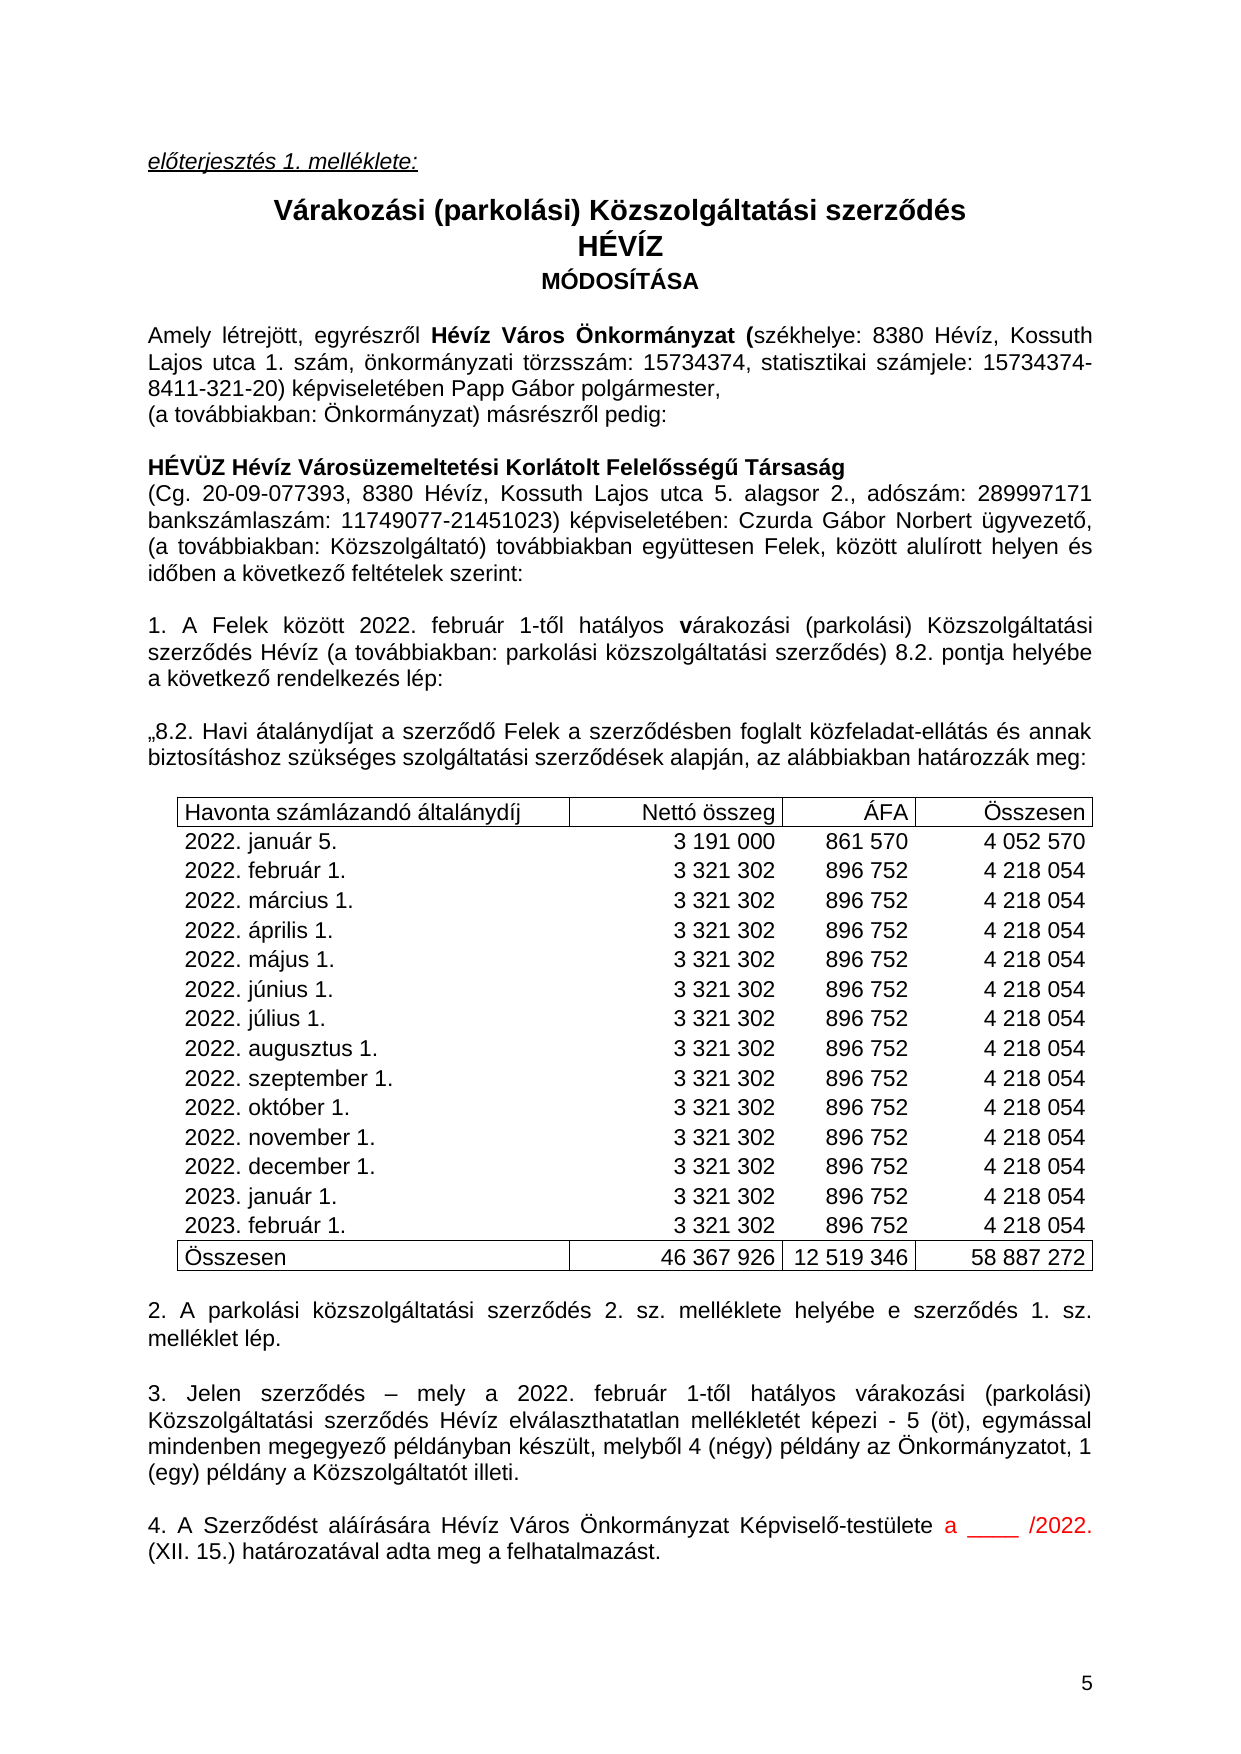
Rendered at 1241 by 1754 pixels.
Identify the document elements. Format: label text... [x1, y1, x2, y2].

table_cell 896 752 [783, 1004, 915, 1033]
table_cell 4 052 570 [915, 827, 1093, 856]
table_cell 3 321 302 [570, 1033, 782, 1063]
table_header Összesen [916, 798, 1092, 826]
table_cell 3 321 302 [570, 1063, 782, 1092]
table_cell 4 218 054 [915, 1211, 1093, 1240]
table_cell 2022. szeptember 1. [177, 1063, 569, 1092]
table_header Havonta számlázandó általánydíj [178, 798, 569, 826]
text 3. Jelen szerződés – mely a 2022. február 1-től hatályos várakozási (parkolási) Közszolgáltatási szerződés Hévíz elválaszthatatlan mellékletét képezi - 5 (öt), egymással mindenben megegyező példányban készült, melyből 4 (négy) példány az Önkormányzatot, 1 (egy) példány a Közszolgáltatót illeti. [148, 1380, 1093, 1486]
table_cell 896 752 [783, 1122, 915, 1152]
text Várakozási (parkolási) Közszolgáltatási szerződés [148, 193, 1093, 226]
table_cell 2022. október 1. [177, 1093, 569, 1122]
table_cell 896 752 [783, 1033, 915, 1063]
table_cell 46 367 926 [570, 1241, 782, 1270]
table_cell 896 752 [783, 1211, 915, 1240]
table_cell 2022. június 1. [177, 974, 569, 1004]
table_cell 4 218 054 [915, 915, 1093, 944]
table_cell 3 321 302 [570, 1122, 782, 1152]
table_cell 4 218 054 [915, 945, 1093, 974]
table_cell 4 218 054 [915, 974, 1093, 1004]
text 4. A Szerződést aláírására Hévíz Város Önkormányzat Képviselő-testülete a ____ /2022. (XII. 15.) határozatával adta meg a felhatalmazást. [148, 1512, 1093, 1565]
table_cell 4 218 054 [915, 1152, 1093, 1181]
table_cell 2022. július 1. [177, 1004, 569, 1033]
text (a továbbiakban: Önkormányzat) másrészről pedig: [148, 401, 1093, 428]
table_cell 3 321 302 [570, 885, 782, 915]
table_cell 896 752 [783, 1063, 915, 1092]
table_cell 4 218 054 [915, 856, 1093, 885]
table_cell 896 752 [783, 1181, 915, 1211]
table_cell 4 218 054 [915, 1033, 1093, 1063]
table_cell 3 321 302 [570, 1181, 782, 1211]
text módosítása [148, 262, 1093, 296]
table_cell 3 321 302 [570, 915, 782, 944]
table_cell 861 570 [783, 827, 915, 856]
table_cell 4 218 054 [915, 1004, 1093, 1033]
table_cell 2022. december 1. [177, 1152, 569, 1181]
table_cell 3 321 302 [570, 1004, 782, 1033]
text Amely létrejött, egyrészről Hévíz Város Önkormányzat (székhelye: 8380 Hévíz, Kossuth Lajos utca 1. szám, önkormányzati törzsszám: 15734374, statisztikai számjele: 15734374-8411-321-20) képviseletében Papp Gábor polgármester, [148, 322, 1093, 401]
table_cell 896 752 [783, 1093, 915, 1122]
table_cell 3 321 302 [570, 856, 782, 885]
table_cell 2022. március 1. [177, 885, 569, 915]
table_cell Összesen [178, 1241, 569, 1270]
table_cell 896 752 [783, 856, 915, 885]
table_cell 896 752 [783, 1152, 915, 1181]
table_cell 3 321 302 [570, 1093, 782, 1122]
table_cell 12 519 346 [783, 1241, 915, 1270]
table_cell 4 218 054 [915, 1122, 1093, 1152]
text (Cg. 20-09-077393, 8380 Hévíz, Kossuth Lajos utca 5. alagsor 2., adószám: 289997171 bankszámlaszám: 11749077-21451023) képviseletében: Czurda Gábor Norbert ügyvezető, (a továbbiakban: Közszolgáltató) továbbiakban együttesen Felek, között alulírott helyen és időben a következő feltételek szerint: [148, 480, 1093, 586]
table_header Nettó összeg [570, 798, 782, 826]
table_cell 3 191 000 [570, 827, 782, 856]
table_cell 4 218 054 [915, 1063, 1093, 1092]
text HÉVÍZ [148, 229, 1093, 262]
table_cell 4 218 054 [915, 885, 1093, 915]
table_header ÁFA [783, 798, 915, 826]
text 1. A Felek között 2022. február 1-től hatályos várakozási (parkolási) Közszolgáltatási szerződés Hévíz (a továbbiakban: parkolási közszolgáltatási szerződés) 8.2. pontja helyébe a következő rendelkezés lép: [148, 612, 1093, 691]
table_cell 4 218 054 [915, 1181, 1093, 1211]
table_cell 3 321 302 [570, 945, 782, 974]
table_cell 3 321 302 [570, 1211, 782, 1240]
table_cell 896 752 [783, 885, 915, 915]
text HÉVÜZ Hévíz Városüzemeltetési Korlátolt Felelősségű Társaság [148, 454, 1093, 480]
table_cell 2022. november 1. [177, 1122, 569, 1152]
table_cell 896 752 [783, 915, 915, 944]
table_cell 2022. május 1. [177, 945, 569, 974]
text 2. A parkolási közszolgáltatási szerződés 2. sz. melléklete helyébe e szerződés 1. sz. melléklet lép. [148, 1297, 1093, 1351]
text előterjesztés 1. melléklete: [148, 148, 1093, 174]
table_cell 896 752 [783, 945, 915, 974]
table_cell 2022. április 1. [177, 915, 569, 944]
table_cell 2022. február 1. [177, 856, 569, 885]
table_cell 2023. január 1. [177, 1181, 569, 1211]
table_cell 2023. február 1. [177, 1211, 569, 1240]
table_cell 58 887 272 [916, 1241, 1092, 1270]
table_cell 4 218 054 [915, 1093, 1093, 1122]
text „8.2. Havi átalánydíjat a szerződő Felek a szerződésben foglalt közfeladat-ellátás és annak biztosításhoz szükséges szolgáltatási szerződések alapján, az alábbiakban határozzák meg: [148, 718, 1093, 770]
table_cell 3 321 302 [570, 974, 782, 1004]
table_cell 2022. január 5. [177, 827, 569, 856]
table_cell 2022. augusztus 1. [177, 1033, 569, 1063]
table_cell 3 321 302 [570, 1152, 782, 1181]
table_cell 896 752 [783, 974, 915, 1004]
